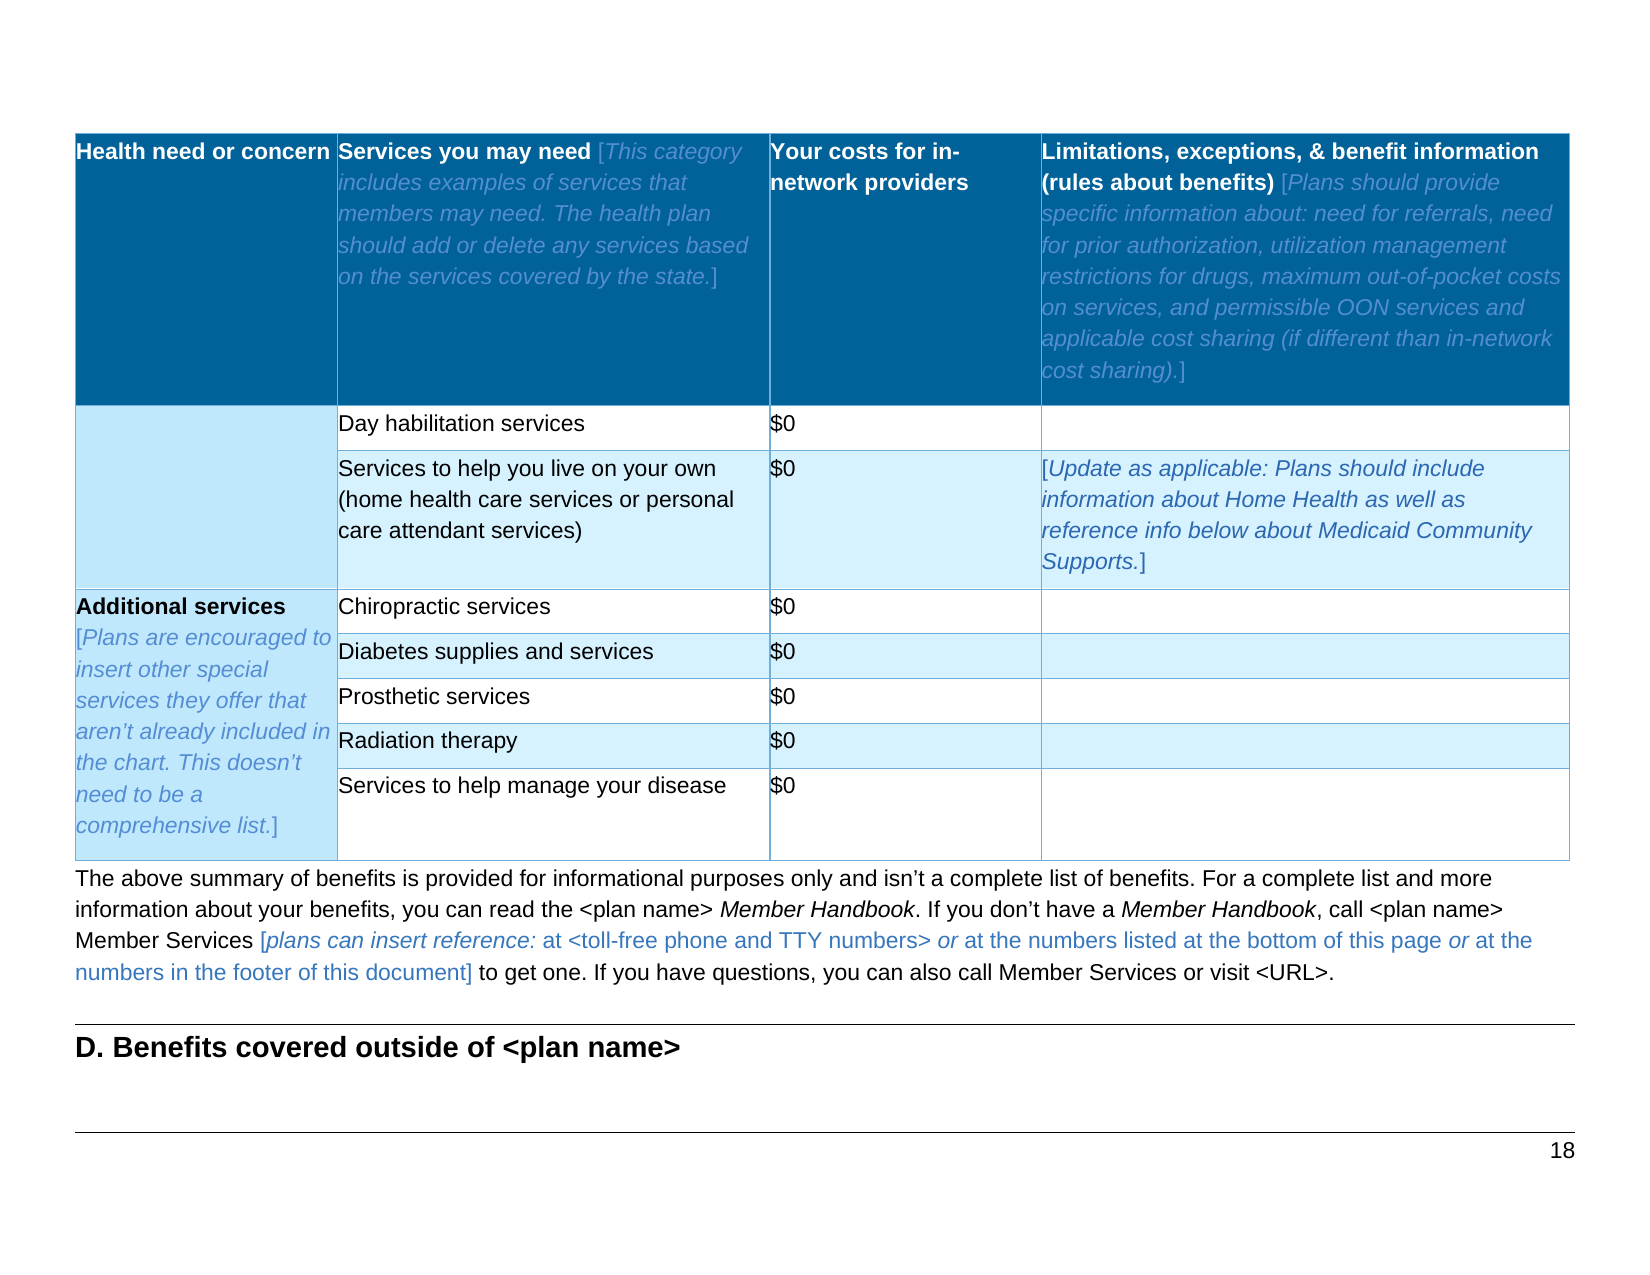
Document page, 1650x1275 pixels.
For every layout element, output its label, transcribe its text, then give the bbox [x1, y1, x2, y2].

table_cell $0 [771, 590, 1041, 633]
table_cell [Update as applicable: Plans should include information about Home Health as well as reference info below about Medicaid Community Supports.] [1042, 451, 1569, 588]
table_cell $0 [771, 679, 1041, 723]
table_cell Prosthetic services [338, 679, 769, 723]
table_cell [1042, 634, 1569, 678]
table_cell [1042, 406, 1569, 450]
table_cell Additional services [Plans are encouraged to insert other special services they offer that aren’t already included in the chart. This doesn’t need to be a comprehensive list.] [76, 590, 337, 860]
table_header Services you may need [This category includes examples of services that members may need. The health plan should add or delete any services based on the services covered by the state.] [338, 134, 769, 405]
table_header Health need or concern [76, 134, 337, 405]
table_cell [1042, 769, 1569, 860]
table_cell Diabetes supplies and services [338, 634, 769, 678]
table_cell Radiation therapy [338, 724, 769, 768]
table_cell $0 [771, 451, 1041, 588]
table_cell Services to help manage your disease [338, 769, 769, 860]
table_cell $0 [771, 634, 1041, 678]
table_cell Services to help you live on your own (home health care services or personal care attendant services) [338, 451, 769, 588]
table_cell [1042, 679, 1569, 723]
table_cell Chiropractic services [338, 590, 769, 633]
table_cell [1042, 590, 1569, 633]
table_header Limitations, exceptions, & benefit information (rules about benefits) [Plans should provide specific information about: need for referrals, need for prior authorization, utilization management restrictions for drugs, maximum out-of-pocket costs on services, and permissible OON services and applicable cost sharing (if different than in-network cost sharing).] [1042, 134, 1569, 405]
text The above summary of benefits is provided for informational purposes only and isn’t a complete list of benefits. For a complete list and more information about your benefits, you can read the <plan name> Member Handbook. If you don’t have a Member Handbook, call <plan name> Member Services [plans can insert reference: at <toll-free phone and TTY numbers> or at the numbers listed at the bottom of this page or at the numbers in the footer of this document] to get one. If you have questions, you can also call Member Services or visit <URL>. [75, 861, 1575, 986]
table_cell $0 [771, 724, 1041, 768]
table_cell $0 [771, 769, 1041, 860]
subtitle Benefits covered outside of <plan name> [75, 1025, 1575, 1064]
table_cell Day habilitation services [338, 406, 769, 450]
table_header Your costs for in-network providers [771, 134, 1041, 405]
table_cell [1042, 724, 1569, 768]
table_cell $0 [771, 406, 1041, 450]
